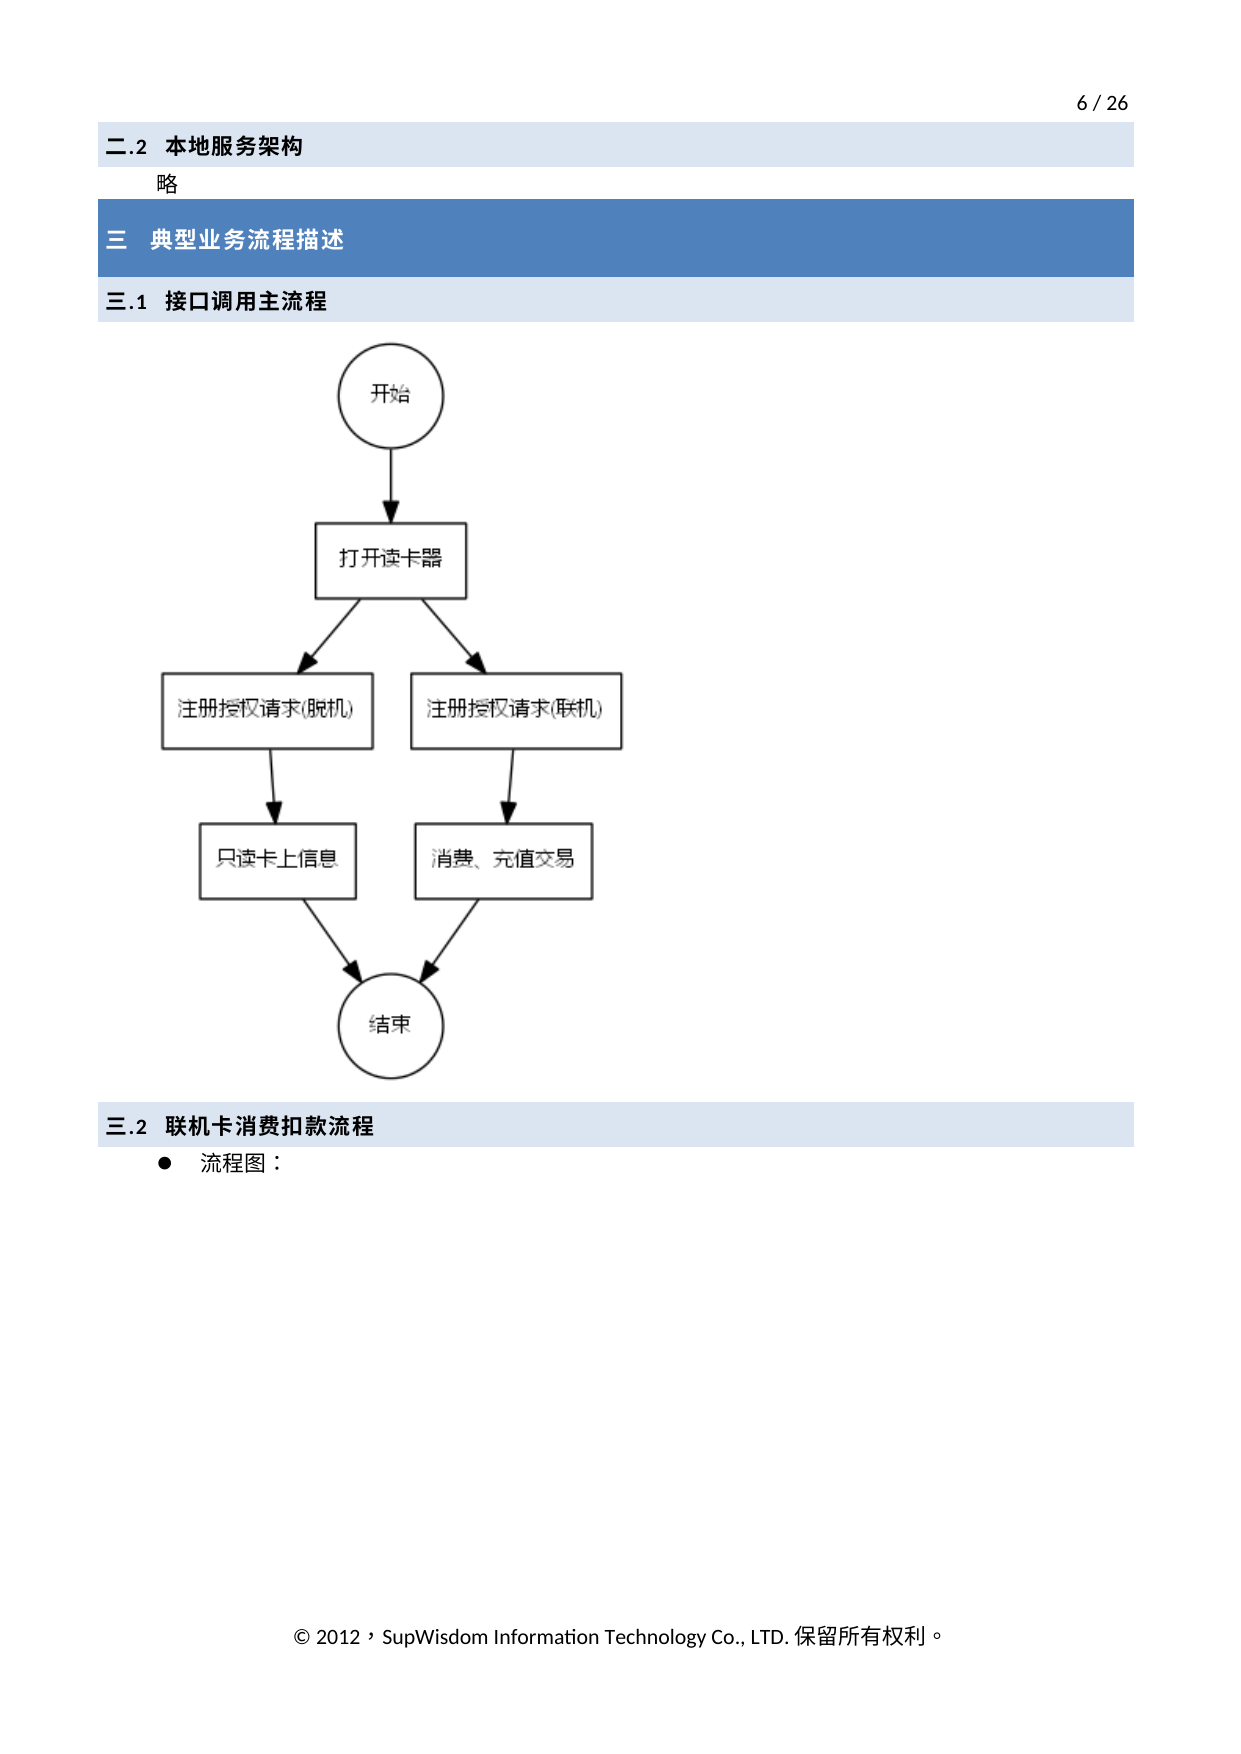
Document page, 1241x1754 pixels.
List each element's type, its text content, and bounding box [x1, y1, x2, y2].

picture [155, 336, 630, 1087]
subtitle 联机卡消费扣款流程 [105, 1108, 1128, 1141]
subtitle 接口调用主流程 [105, 283, 1128, 316]
subtitle 典型业务流程描述 [105, 206, 1128, 271]
list 流程图： [156, 1147, 1128, 1179]
text 略 [112, 167, 1128, 199]
subtitle 本地服务架构 [105, 128, 1128, 161]
